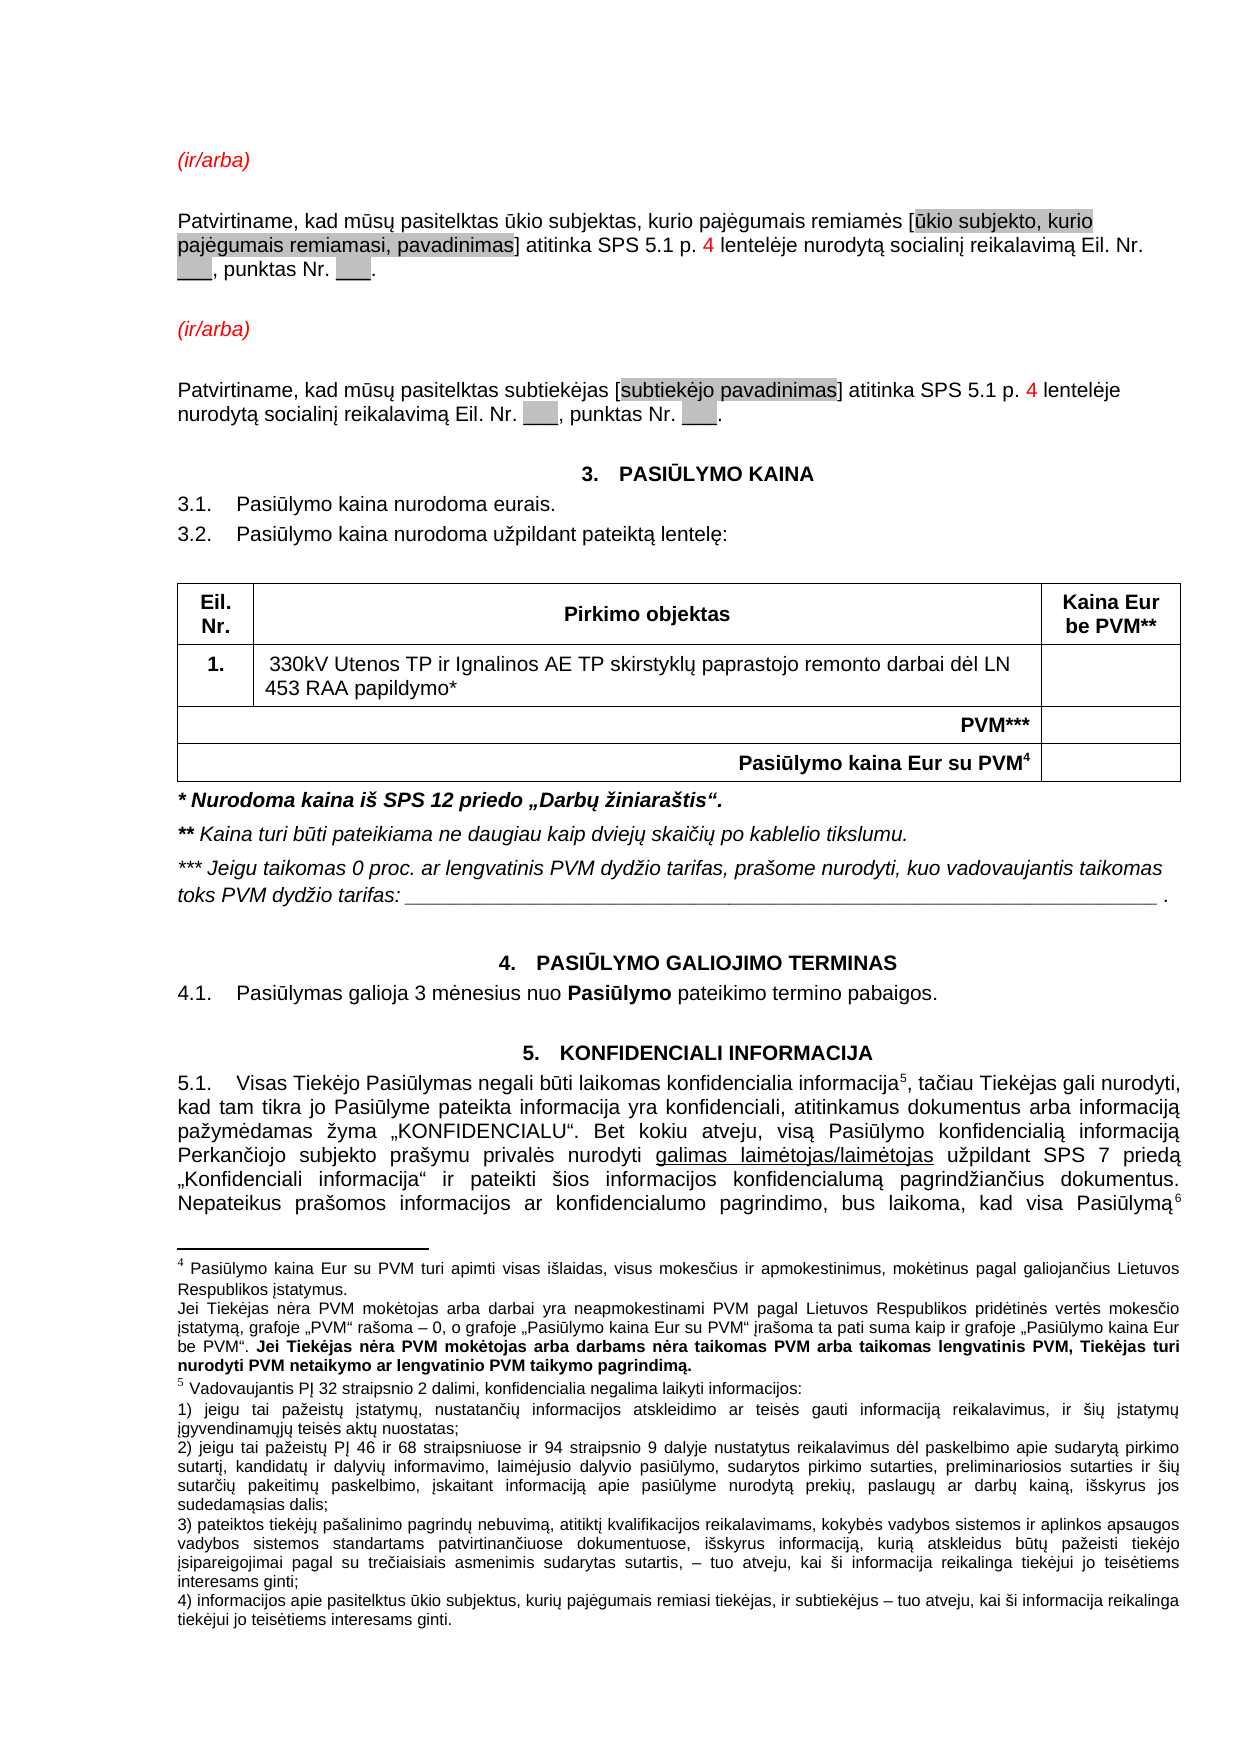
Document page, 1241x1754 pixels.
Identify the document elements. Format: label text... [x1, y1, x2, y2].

table_header Pirkimo objektas [254, 584, 1041, 644]
table_cell [1042, 707, 1180, 743]
table_cell 1. [178, 645, 253, 706]
table_cell PVM*** [178, 707, 1041, 743]
text * Nurodoma kaina iš SPS 12 priedo „Darbų žiniaraštis“. [177, 788, 1181, 812]
list PASIŪLYMO KAINA [215, 462, 1181, 486]
list Pasiūlymas galioja 3 mėnesius nuo Pasiūlymo pateikimo termino pabaigos. [177, 981, 1181, 1004]
list Pasiūlymo kaina nurodoma eurais. [177, 492, 1181, 516]
text ** Kaina turi būti pateikiama ne daugiau kaip dviejų skaičių po kablelio tikslumu. [177, 822, 1181, 846]
table_cell [1042, 645, 1180, 706]
table_cell [1042, 744, 1180, 781]
list KONFIDENCIALI INFORMACIJA [214, 1041, 1181, 1065]
text (ir/arba) [177, 148, 1181, 172]
text Patvirtiname, kad mūsų pasitelktas subtiekėjas [subtiekėjo pavadinimas] atitinka SPS 5.1 p. 4 lentelėje nurodytą socialinį reikalavimą Eil. Nr. ___, punktas Nr. ___. [177, 377, 1181, 425]
text Patvirtiname, kad mūsų pasitelktas ūkio subjektas, kurio pajėgumais remiamės [ūkio subjekto, kurio pajėgumais remiamasi, pavadinimas] atitinka SPS 5.1 p. 4 lentelėje nurodytą socialinį reikalavimą Eil. Nr. ___, punktas Nr. ___. [177, 209, 1181, 281]
table_cell Pasiūlymo kaina Eur su PVM [178, 744, 1041, 781]
table_header Eil. Nr. [178, 584, 253, 644]
list Visas Tiekėjo Pasiūlymas negali būti laikomas konfidencialia informacija, tačiau Tiekėjas gali nurodyti, kad tam tikra jo Pasiūlyme pateikta informacija yra konfidenciali, atitinkamus dokumentus arba informaciją pažymėdamas žyma „KONFIDENCIALU“. Bet kokiu atveju, visą Pasiūlymo konfidencialią informaciją Perkančiojo subjekto prašymu privalės nurodyti galimas laimėtojas/laimėtojas užpildant SPS 7 priedą „Konfidenciali informacija“ ir pateikti šios informacijos konfidencialumą pagrindžiančius dokumentus. Nepateikus prašomos informacijos ar konfidencialumo pagrindimo, bus laikoma, kad visa Pasiūlymą sudaranti informacija nėra konfidenciali, išskyrus informaciją, kurios atskleidimas negalimas pagal Asmens duomenų teisinės apsaugos įstatymą. [177, 1071, 1181, 1215]
list Pasiūlymo kaina nurodoma užpildant pateiktą lentelę: [177, 522, 1181, 546]
table_cell 330kV Utenos TP ir Ignalinos AE TP skirstyklų paprastojo remonto darbai dėl LN 453 RAA papildymo* [254, 645, 1041, 706]
text *** Jeigu taikomas 0 proc. ar lengvatinis PVM dydžio tarifas, prašome nurodyti, kuo vadovaujantis taikomas toks PVM dydžio tarifas: _________________________________________________________________ . [177, 855, 1181, 907]
text (ir/arba) [177, 317, 1181, 341]
table_header Kaina Eur be PVM** [1042, 584, 1180, 644]
list PASIŪLYMO GALIOJIMO TERMINAS [215, 950, 1181, 974]
